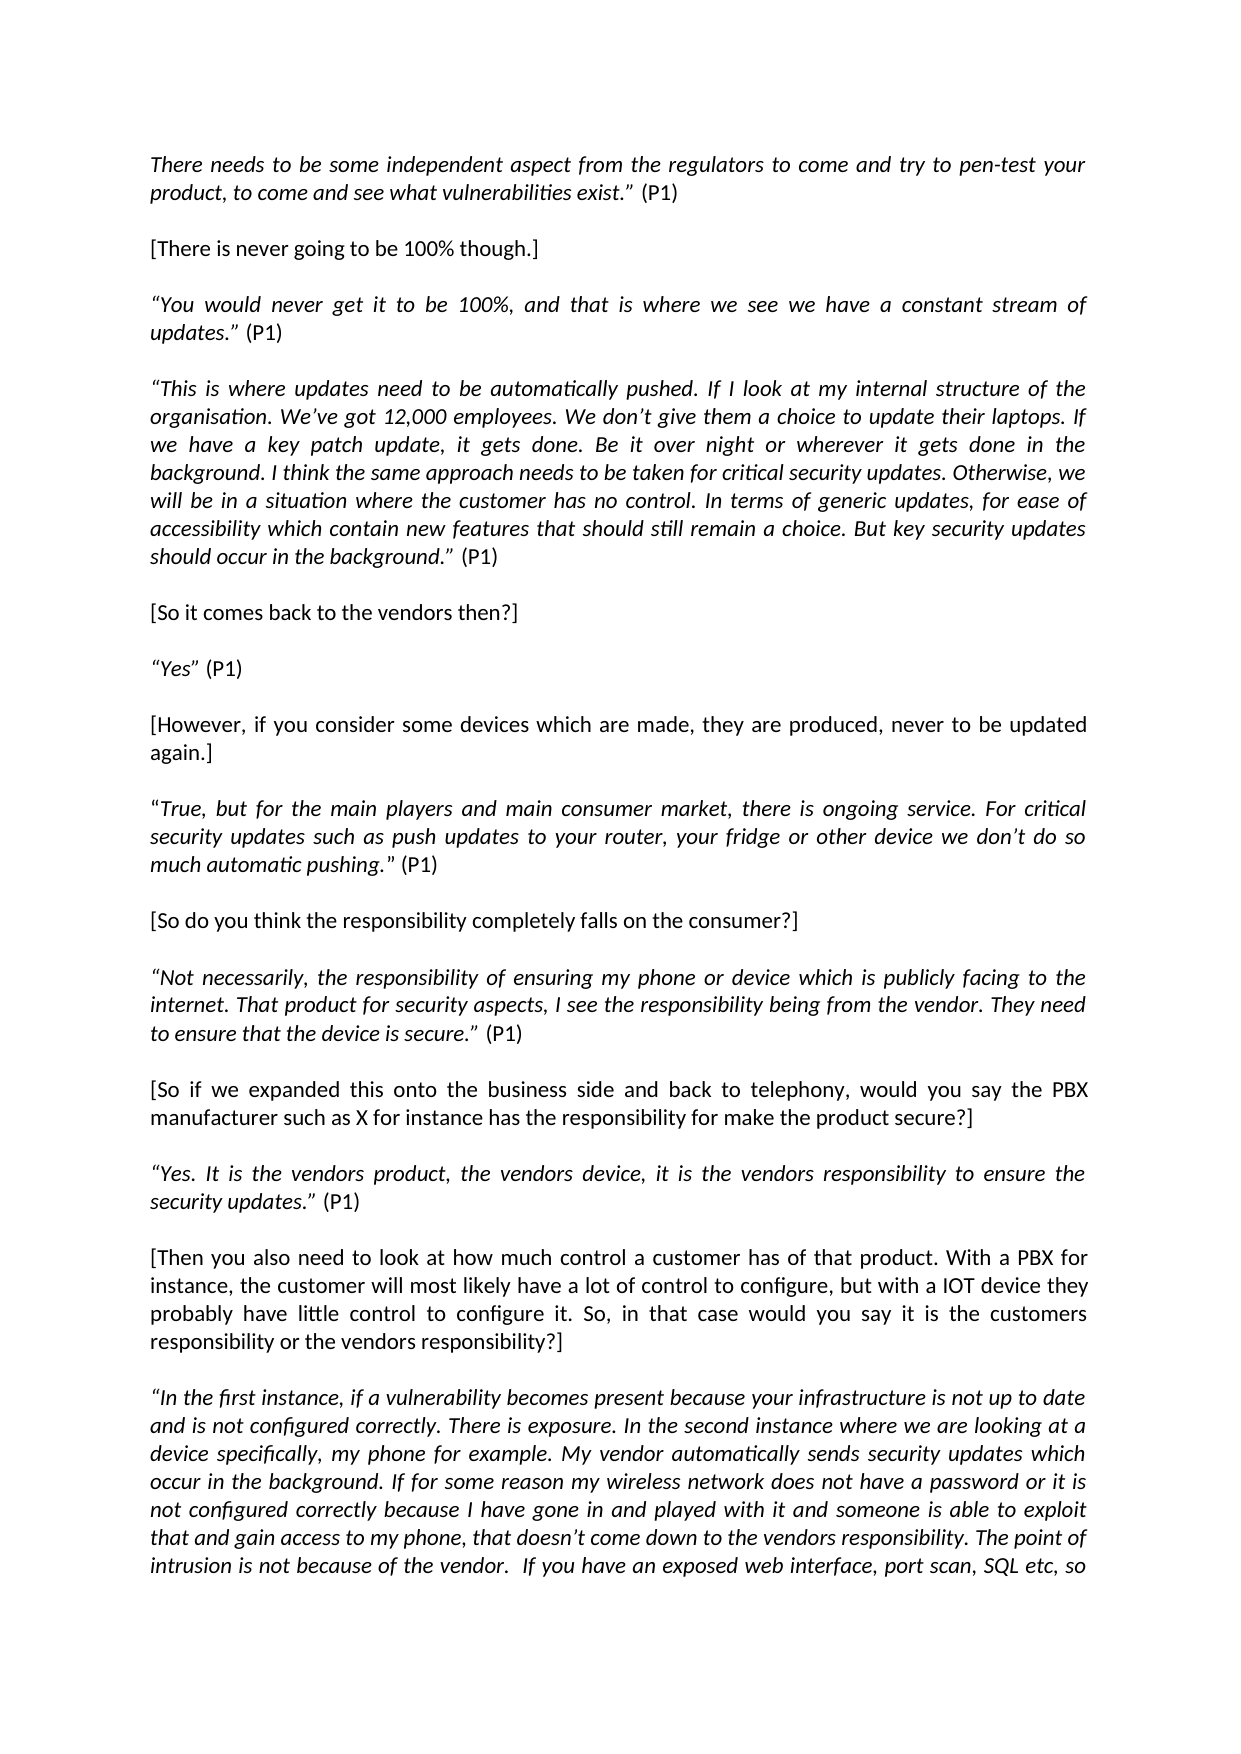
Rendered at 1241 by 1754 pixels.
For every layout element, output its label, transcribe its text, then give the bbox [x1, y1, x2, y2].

text “Yes” (P1) [150, 654, 1090, 682]
text “Yes. It is the vendors product, the vendors device, it is the vendors responsibility to ensure the security updates.” (P1) [150, 1159, 1090, 1215]
text “This is where updates need to be automatically pushed. If I look at my internal structure of the organisation. We’ve got 12,000 employees. We don’t give them a choice to update their laptops. If we have a key patch update, it gets done. Be it over night or wherever it gets done in the background. I think the same approach needs to be taken for critical security updates. Otherwise, we will be in a situation where the customer has no control. In terms of generic updates, for ease of accessibility which contain new features that should still remain a choice. But key security updates should occur in the background.” (P1) [150, 374, 1090, 570]
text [150, 1383, 1090, 1579]
text “True, but for the main players and main consumer market, there is ongoing service. For critical security updates such as push updates to your router, your fridge or other device we don’t do so much automatic pushing.” (P1) [150, 794, 1090, 878]
text [So do you think the responsibility completely falls on the consumer?] [150, 907, 1090, 934]
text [150, 150, 1090, 206]
text [There is never going to be 100% though.] [150, 234, 1090, 262]
text [However, if you consider some devices which are made, they are produced, never to be updated again.] [150, 710, 1090, 766]
text [So if we expanded this onto the business side and back to telephony, would you say the PBX manufacturer such as X for instance has the responsibility for make the product secure?] [150, 1075, 1090, 1131]
text “You would never get it to be 100%, and that is where we see we have a constant stream of updates.” (P1) [150, 290, 1090, 346]
text [Then you also need to look at how much control a customer has of that product. With a PBX for instance, the customer will most likely have a lot of control to configure, but with a IOT device they probably have little control to configure it. So, in that case would you say it is the customers responsibility or the vendors responsibility?] [150, 1243, 1090, 1355]
text [So it comes back to the vendors then?] [150, 598, 1090, 626]
text “Not necessarily, the responsibility of ensuring my phone or device which is publicly facing to the internet. That product for security aspects, I see the responsibility being from the vendor. They need to ensure that the device is secure.” (P1) [150, 963, 1090, 1047]
